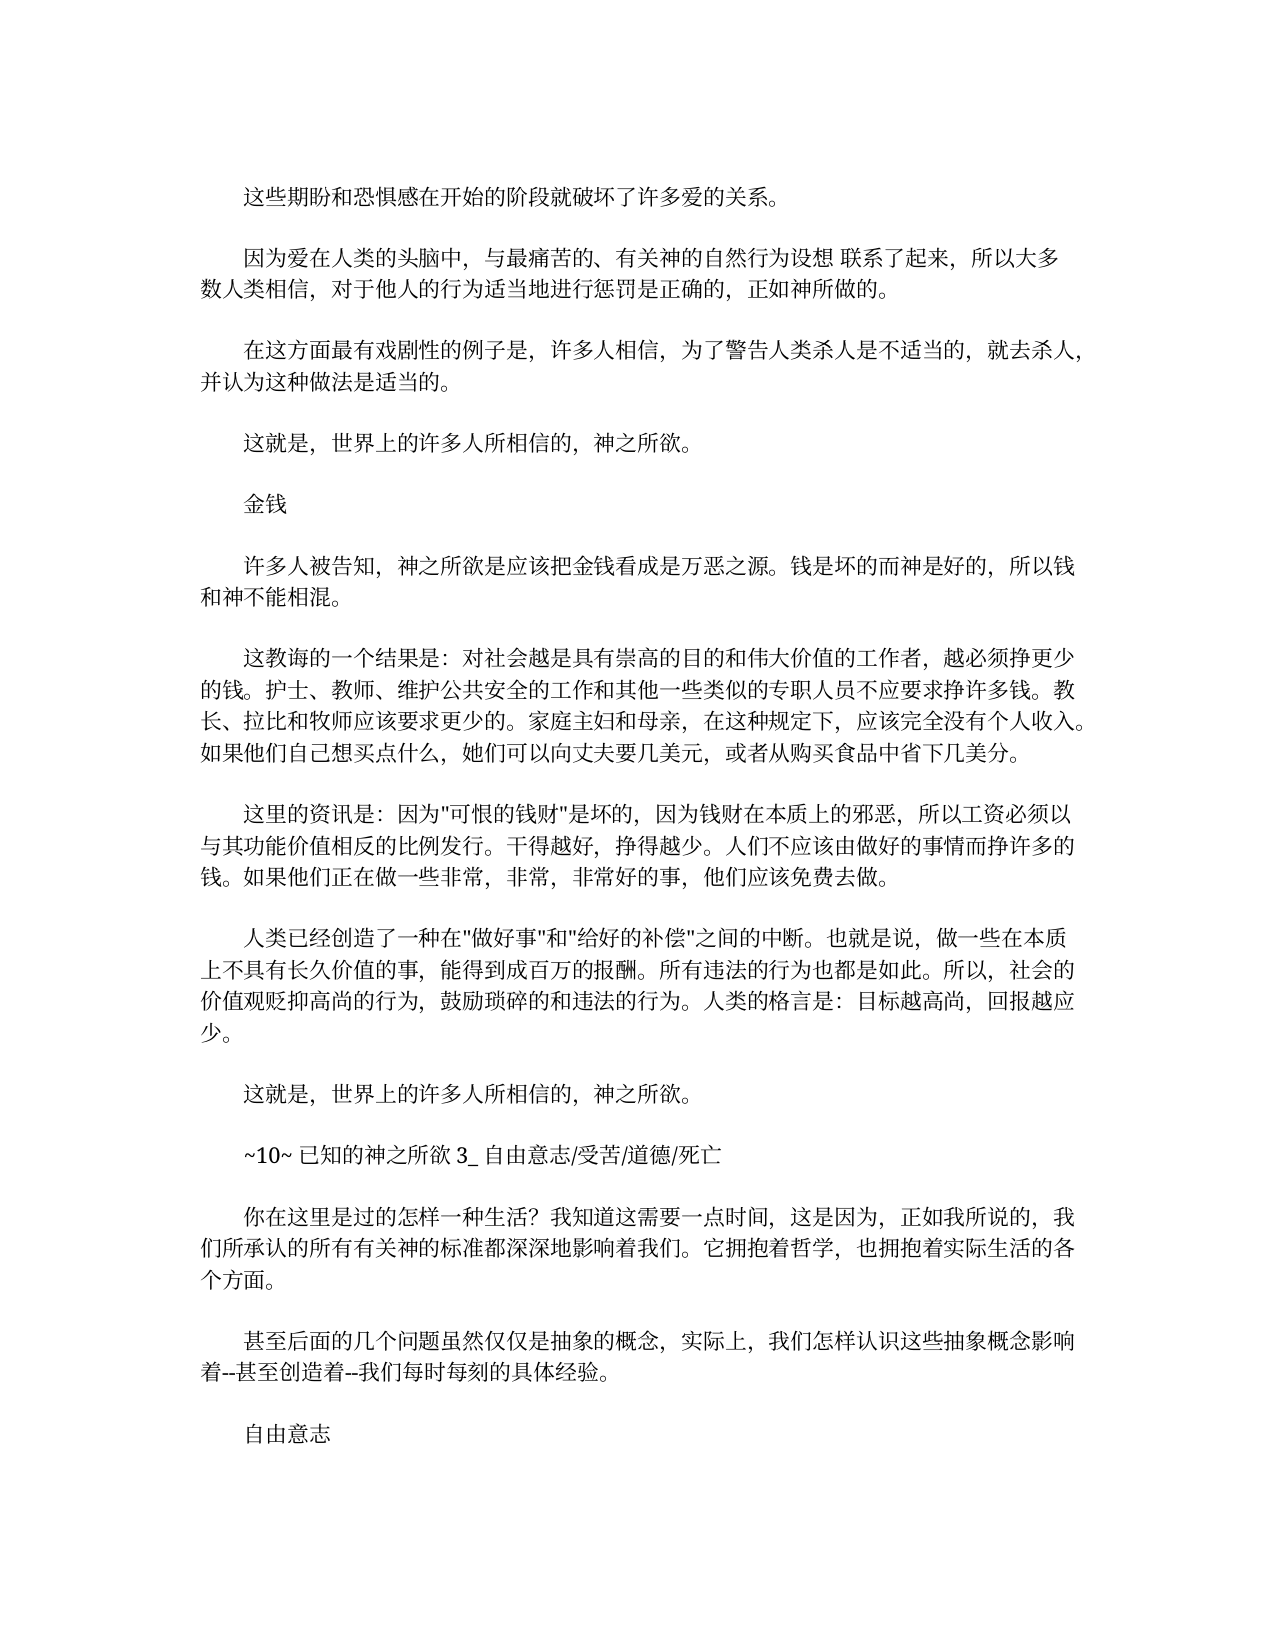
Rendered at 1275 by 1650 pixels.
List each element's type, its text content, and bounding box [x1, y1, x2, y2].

text 在这方面最有戏剧性的例子是，许多人相信，为了警告人类杀人是不适当的，就去杀人，并认为这种做法是适当的。 [200, 334, 1075, 397]
text 这就是，世界上的许多人所相信的，神之所欲。 [200, 426, 1075, 458]
text 金钱 [200, 488, 1075, 519]
text 你在这里是过的怎样一种生活？我知道这需要一点时间，这是因为，正如我所说的，我们所承认的所有有关神的标准都深深地影响着我们。它拥抱着哲学，也拥抱着实际生活的各个方面。 [200, 1200, 1075, 1294]
text 这就是，世界上的许多人所相信的，神之所欲。 [200, 1077, 1075, 1109]
text 这些期盼和恐惧感在开始的阶段就破坏了许多爱的关系。 [200, 180, 1075, 211]
text ~10~ 已知的神之所欲3_ 自由意志/受苦/道德/死亡 [200, 1138, 1075, 1170]
text 这里的资讯是：因为"可恨的钱财"是坏的，因为钱财在本质上的邪恶，所以工资必须以与其功能价值相反的比例发行。干得越好，挣得越少。人们不应该由做好的事情而挣许多的钱。如果他们正在做一些非常，非常，非常好的事，他们应该免费去做。 [200, 797, 1075, 892]
text 人类已经创造了一种在"做好事"和"给好的补偿"之间的中断。也就是说，做一些在本质上不具有长久价值的事，能得到成百万的报酬。所有违法的行为也都是如此。所以，社会的价值观贬抑高尚的行为，鼓励琐碎的和违法的行为。人类的格言是：目标越高尚，回报越应少。 [200, 922, 1075, 1047]
text 许多人被告知，神之所欲是应该把金钱看成是万恶之源。钱是坏的而神是好的，所以钱和神不能相混。 [200, 549, 1075, 612]
text 因为爱在人类的头脑中，与最痛苦的、有关神的自然行为设想 联系了起来，所以大多数人类相信，对于他人的行为适当地进行惩罚是正确的，正如神所做的。 [200, 241, 1075, 304]
text 这教诲的一个结果是：对社会越是具有崇高的目的和伟大价值的工作者，越必须挣更少的钱。护士、教师、维护公共安全的工作和其他一些类似的专职人员不应要求挣许多钱。教长、拉比和牧师应该要求更少的。家庭主妇和母亲，在这种规定下，应该完全没有个人收入。如果他们自己想买点什么，她们可以向丈夫要几美元，或者从购买食品中省下几美分。 [200, 642, 1075, 767]
text 甚至后面的几个问题虽然仅仅是抽象的概念，实际上，我们怎样认识这些抽象概念影响着--甚至创造着--我们每时每刻的具体经验。 [200, 1324, 1075, 1387]
text 自由意志 [200, 1417, 1075, 1448]
